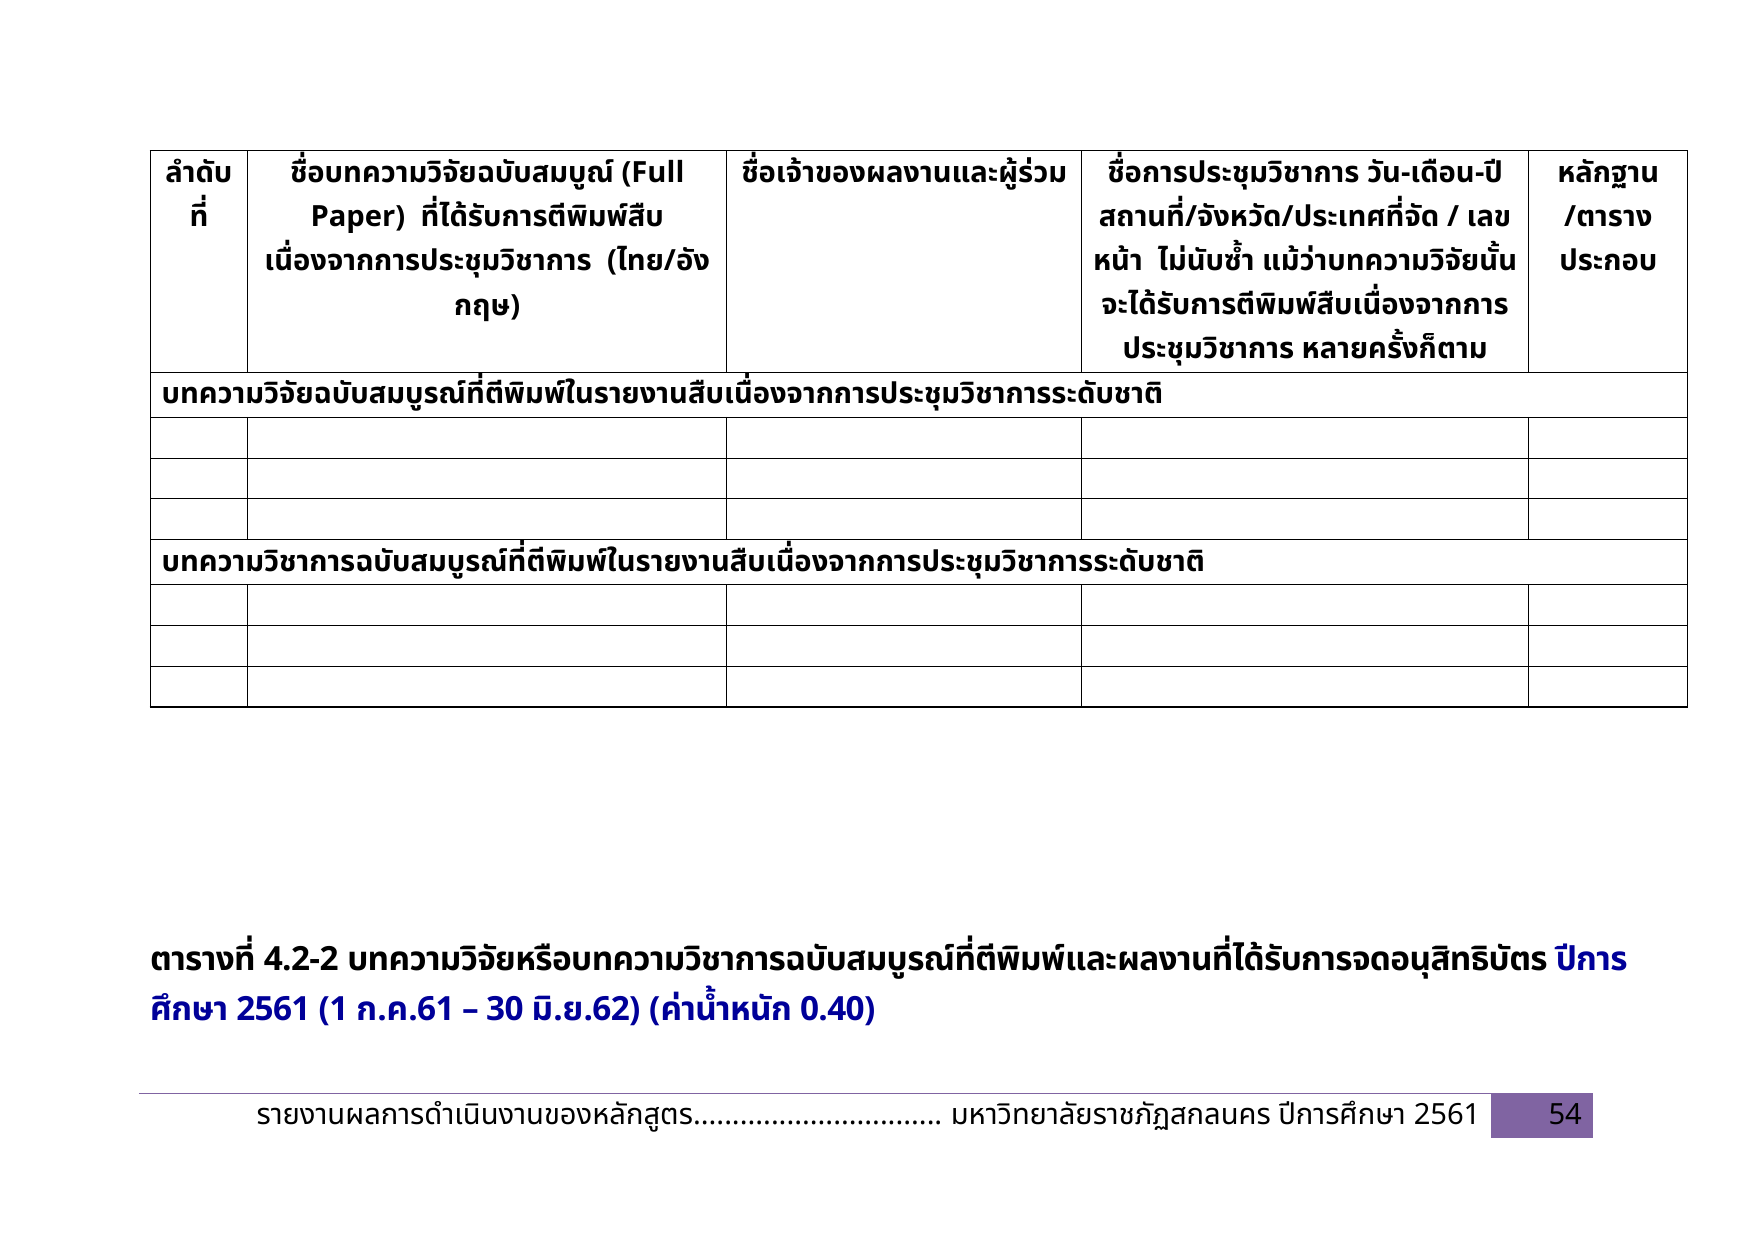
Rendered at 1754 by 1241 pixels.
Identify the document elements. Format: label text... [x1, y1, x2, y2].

table_cell [151, 626, 247, 666]
table_cell [727, 667, 1081, 706]
table_cell [1529, 459, 1687, 498]
table_cell [1082, 626, 1528, 666]
table_header หลักฐาน /ตารางประกอบ [1529, 151, 1687, 372]
table_cell [1529, 499, 1687, 539]
table_header ชื่อเจ้าของผลงานและผู้ร่วม [727, 151, 1081, 372]
table_cell [1529, 626, 1687, 666]
table_cell [248, 667, 726, 706]
table_cell บทความวิจัยฉบับสมบูรณ์ที่ตีพิมพ์ในรายงานสืบเนื่องจากการประชุมวิชาการระดับชาติ [151, 373, 1687, 417]
table_cell [248, 499, 726, 539]
table_cell [1529, 667, 1687, 706]
table_cell [151, 499, 247, 539]
table_cell [1082, 459, 1528, 498]
table_cell [727, 585, 1081, 625]
table_cell [727, 499, 1081, 539]
table_header ลำดับที่ [151, 151, 247, 372]
table_cell [1529, 585, 1687, 625]
table_cell [248, 418, 726, 458]
table_cell [248, 459, 726, 498]
table_header ชื่อการประชุมวิชาการ วัน-เดือน-ปี สถานที่/จังหวัด/ประเทศที่จัด / เลขหน้า ไม่นับซ้ำ แม้ว่าบทความวิจัยนั้นจะได้รับการตีพิมพ์สืบเนื่องจากการประชุมวิชาการ หลายครั้งก็ตาม [1082, 151, 1528, 372]
table_cell [1082, 667, 1528, 706]
table_cell บทความวิชาการฉบับสมบูรณ์ที่ตีพิมพ์ในรายงานสืบเนื่องจากการประชุมวิชาการระดับชาติ [151, 540, 1687, 584]
table_cell [248, 626, 726, 666]
table_header ชื่อบทความวิจัยฉบับสมบูณ์ (Full Paper) ที่ได้รับการตีพิมพ์สืบเนื่องจากการประชุมวิชาการ (ไทย/อังกฤษ) [248, 151, 726, 372]
table_cell [1082, 585, 1528, 625]
table_cell [727, 459, 1081, 498]
table_cell [1082, 499, 1528, 539]
table_cell [1082, 418, 1528, 458]
text ตารางที่ 4.2-2 บทความวิจัยหรือบทความวิชาการฉบับสมบูรณ์ที่ตีพิมพ์และผลงานที่ได้รับการจดอนุสิทธิบัตร ปีการศึกษา 2561 (1 ก.ค.61 – 30 มิ.ย.62) (ค่าน้ำหนัก 0.40) [150, 934, 1700, 1036]
table_cell [151, 418, 247, 458]
table_cell [248, 585, 726, 625]
table_cell [727, 418, 1081, 458]
table_cell [151, 667, 247, 706]
table_cell [1529, 418, 1687, 458]
table_cell [151, 459, 247, 498]
table_cell [151, 585, 247, 625]
table_cell [727, 626, 1081, 666]
